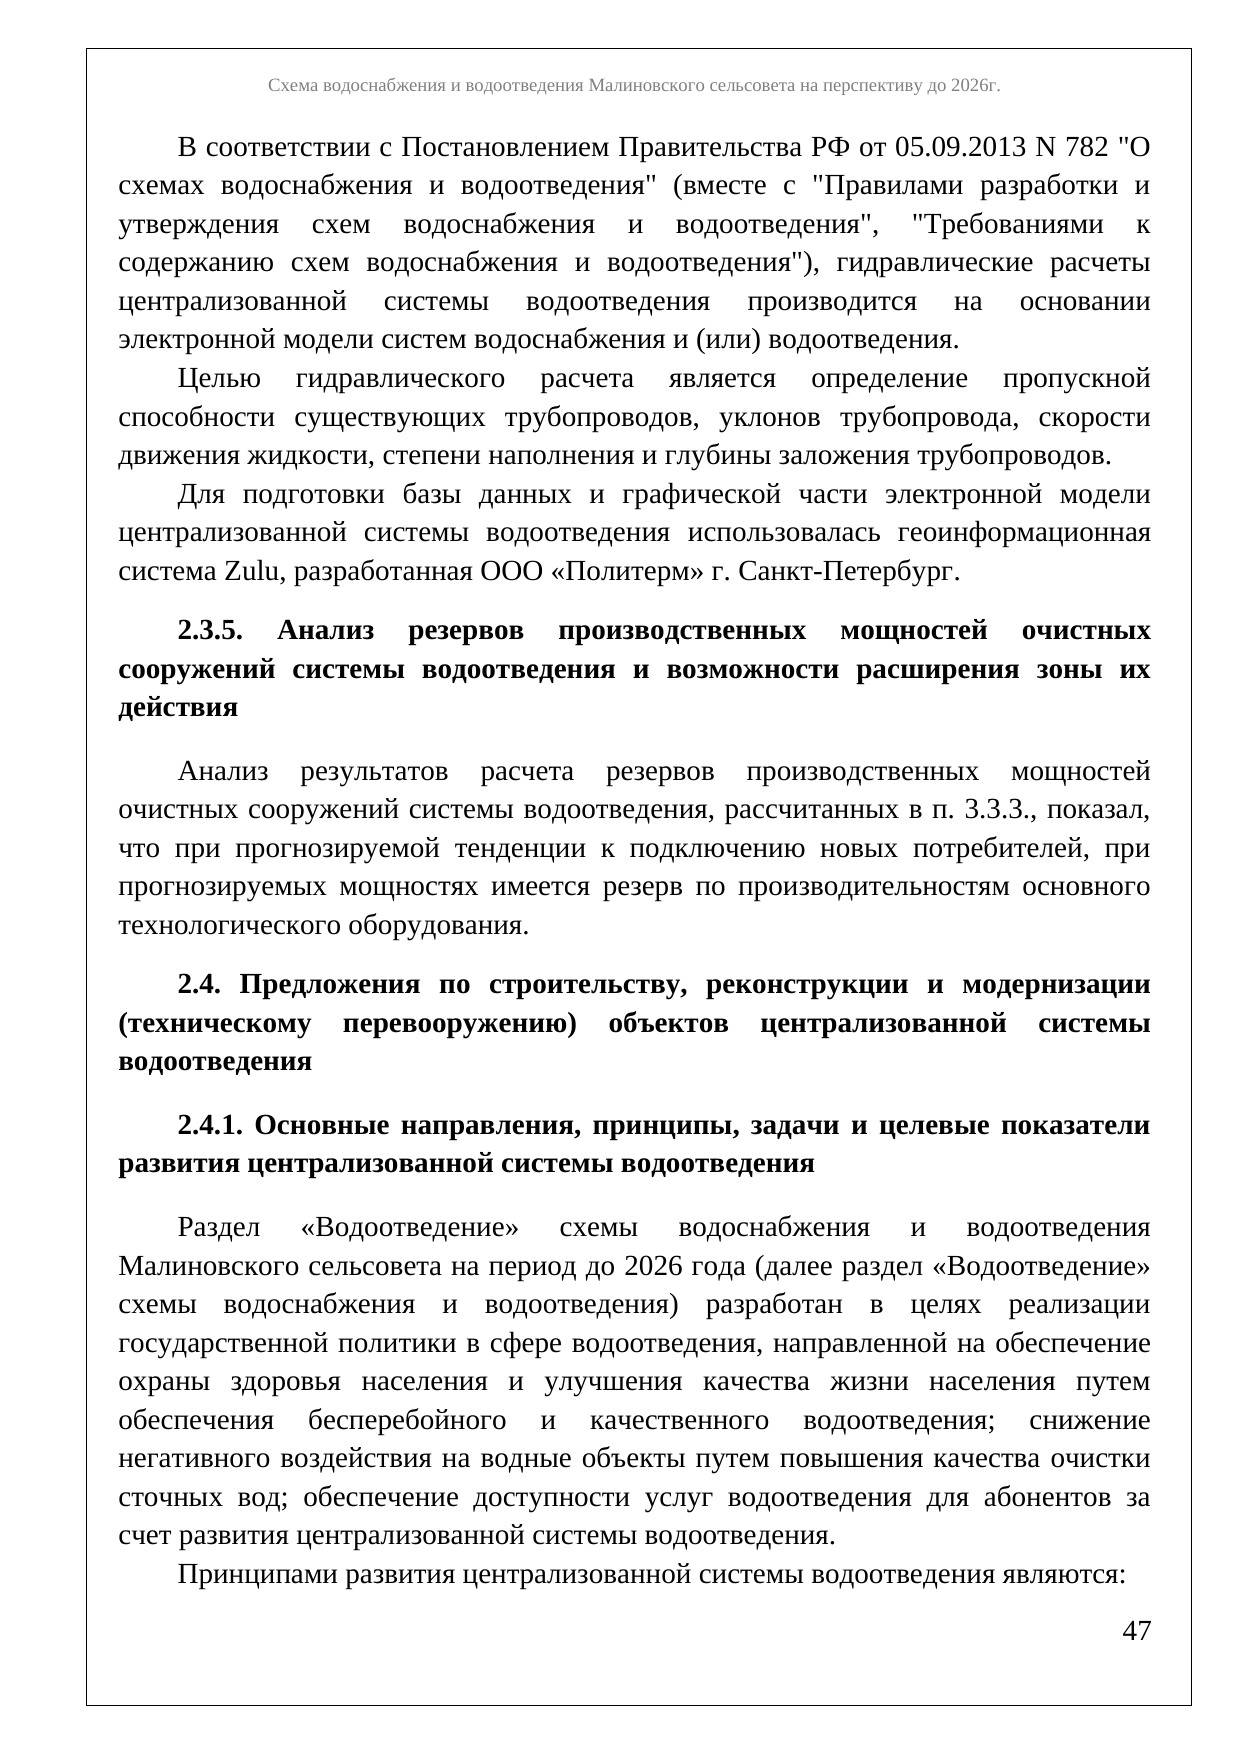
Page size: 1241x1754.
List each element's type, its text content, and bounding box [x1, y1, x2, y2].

subtitle 2.4.1. Основные направления, принципы, задачи и целевые показатели развития централизованной системы водоотведения [118, 1107, 1152, 1179]
subtitle 2.4. Предложения по строительству, реконструкции и модернизации (техническому перевооружению) объектов централизованной системы водоотведения [118, 966, 1152, 1077]
text Целью гидравлического расчета является определение пропускной способности существующих трубопроводов, уклонов трубопровода, скорости движения жидкости, степени наполнения и глубины заложения трубопроводов. [118, 360, 1152, 471]
text В соответствии с Постановлением Правительства РФ от 05.09.2013 N 782 "О схемах водоснабжения и водоотведения" (вместе с "Правилами разработки и утверждения схем водоснабжения и водоотведения", "Требованиями к содержанию схем водоснабжения и водоотведения"), гидравлические расчеты централизованной системы водоотведения производится на основании электронной модели систем водоснабжения и (или) водоотведения. [118, 129, 1152, 355]
text Анализ результатов расчета резервов производственных мощностей очистных сооружений системы водоотведения, рассчитанных в п. 3.3.3., показал, что при прогнозируемой тенденции к подключению новых потребителей, при прогнозируемых мощностях имеется резерв по производительностям основного технологического оборудования. [118, 753, 1152, 941]
subtitle 2.3.5. Анализ резервов производственных мощностей очистных сооружений системы водоотведения и возможности расширения зоны их действия [118, 612, 1152, 723]
text Для подготовки базы данных и графической части электронной модели централизованной системы водоотведения использовалась геоинформационная система Zulu, разработанная ООО «Политерм» г. Санкт-Петербург. [118, 476, 1152, 586]
text Раздел «Водоотведение» схемы водоснабжения и водоотведения Малиновского сельсовета на период до 2026 года (далее раздел «Водоотведение» схемы водоснабжения и водоотведения) разработан в целях реализации государственной политики в сфере водоотведения, направленной на обеспечение охраны здоровья населения и улучшения качества жизни населения путем обеспечения бесперебойного и качественного водоотведения; снижение негативного воздействия на водные объекты путем повышения качества очистки сточных вод; обеспечение доступности услуг водоотведения для абонентов за счет развития централизованной системы водоотведения. [118, 1209, 1152, 1551]
text Принципами развития централизованной системы водоотведения являются: [118, 1556, 1152, 1589]
